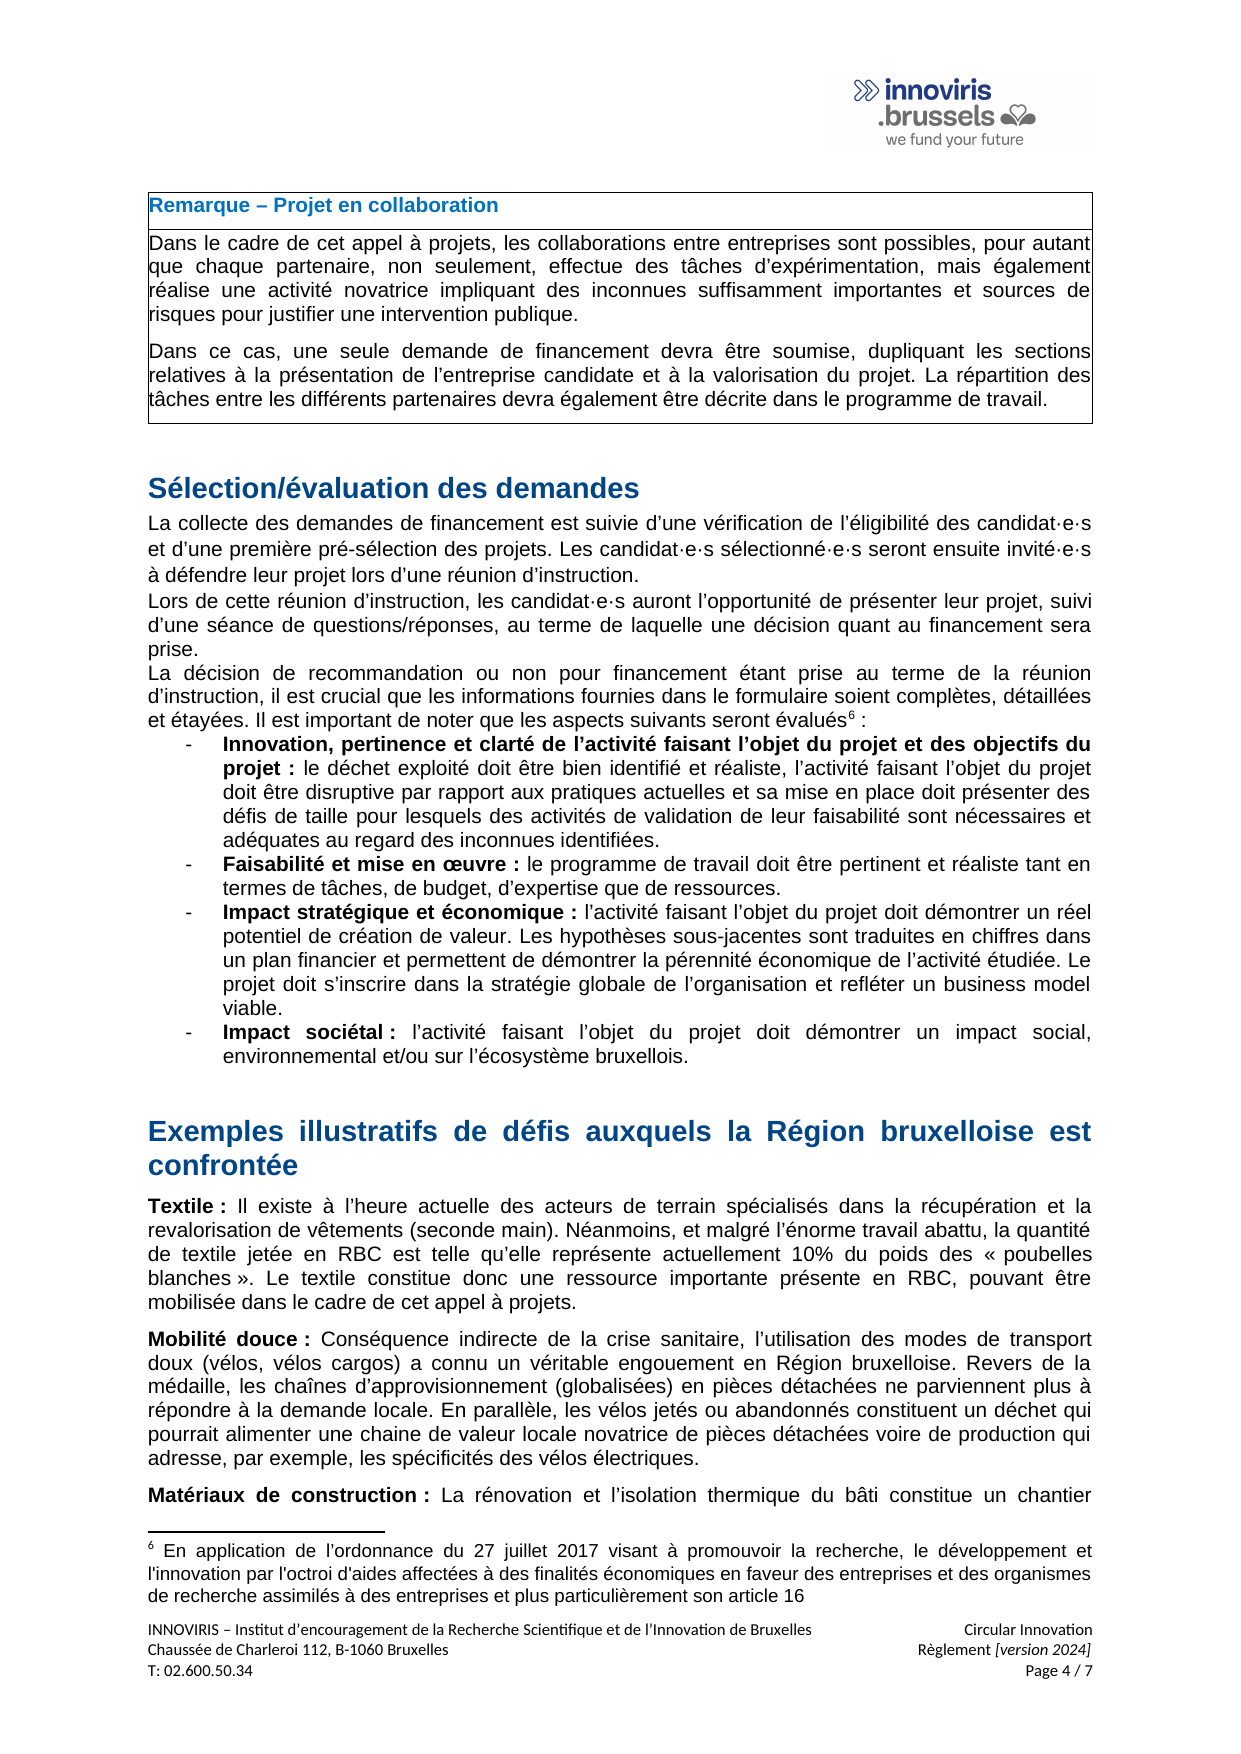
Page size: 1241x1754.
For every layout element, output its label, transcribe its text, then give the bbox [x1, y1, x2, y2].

text La collecte des demandes de financement est suivie d’une vérification de l’éligibilité des candidat·e·s et d’une première pré-sélection des projets. Les candidat·e·s sélectionné·e·s seront ensuite invité·e·s à défendre leur projet lors d’une réunion d’instruction. [148, 511, 1092, 587]
text Textile : Il existe à l’heure actuelle des acteurs de terrain spécialisés dans la récupération et la revalorisation de vêtements (seconde main). Néanmoins, et malgré l’énorme travail abattu, la quantité de textile jetée en RBC est telle qu’elle représente actuellement 10% du poids des « poubelles blanches ». Le textile constitue donc une ressource importante présente en RBC, pouvant être mobilisée dans le cadre de cet appel à projets. [148, 1194, 1092, 1314]
text Sélection/évaluation des demandes [148, 471, 1092, 504]
text Mobilité douce : Conséquence indirecte de la crise sanitaire, l’utilisation des modes de transport doux (vélos, vélos cargos) a connu un véritable engouement en Région bruxelloise. Revers de la médaille, les chaînes d’approvisionnement (globalisées) en pièces détachées ne parviennent plus à répondre à la demande locale. En parallèle, les vélos jetés ou abandonnés constituent un déchet qui pourrait alimenter une chaine de valeur locale novatrice de pièces détachées voire de production qui adresse, par exemple, les spécificités des vélos électriques. [148, 1326, 1092, 1470]
text La décision de recommandation ou non pour financement étant prise au terme de la réunion d’instruction, il est crucial que les informations fournies dans le formulaire soient complètes, détaillées et étayées. Il est important de noter que les aspects suivants seront évalués : [148, 660, 1092, 732]
list Impact stratégique et économique : l’activité faisant l’objet du projet doit démontrer un réel potentiel de création de valeur. Les hypothèses sous-jacentes sont traduites en chiffres dans un plan financier et permettent de démontrer la pérennité économique de l’activité étudiée. Le projet doit s’inscrire dans la stratégie globale de l’organisation et refléter un business model viable. [185, 900, 1092, 1020]
picture [825, 73, 1093, 150]
list Impact sociétal : l’activité faisant l’objet du projet doit démontrer un impact social, environnemental et/ou sur l’écosystème bruxellois. [185, 1020, 1092, 1068]
table_cell Dans le cadre de cet appel à projets, les collaborations entre entreprises sont possibles, pour autant que chaque partenaire, non seulement, effectue des tâches d’expérimentation, mais également réalise une activité novatrice impliquant des inconnues suffisamment importantes et sources de risques pour justifier une intervention publique. Dans ce cas, une seule demande de financement devra être soumise, dupliquant les sections relatives à la présentation de l’entreprise candidate et à la valorisation du projet. La répartition des tâches entre les différents partenaires devra également être décrite dans le programme de travail. [149, 230, 1092, 423]
table_header Remarque – Projet en collaboration [149, 193, 1092, 229]
list Faisabilité et mise en œuvre : le programme de travail doit être pertinent et réaliste tant en termes de tâches, de budget, d’expertise que de ressources. [185, 852, 1092, 900]
text Exemples illustratifs de défis auxquels la Région bruxelloise est confrontée [148, 1114, 1092, 1182]
list Innovation, pertinence et clarté de l’activité faisant l’objet du projet et des objectifs du projet : le déchet exploité doit être bien identifié et réaliste, l’activité faisant l’objet du projet doit être disruptive par rapport aux pratiques actuelles et sa mise en place doit présenter des défis de taille pour lesquels des activités de validation de leur faisabilité sont nécessaires et adéquates au regard des inconnues identifiées. [185, 732, 1092, 852]
text Lors de cette réunion d’instruction, les candidat·e·s auront l’opportunité de présenter leur projet, suivi d’une séance de questions/réponses, au terme de laquelle une décision quant au financement sera prise. [148, 588, 1092, 660]
